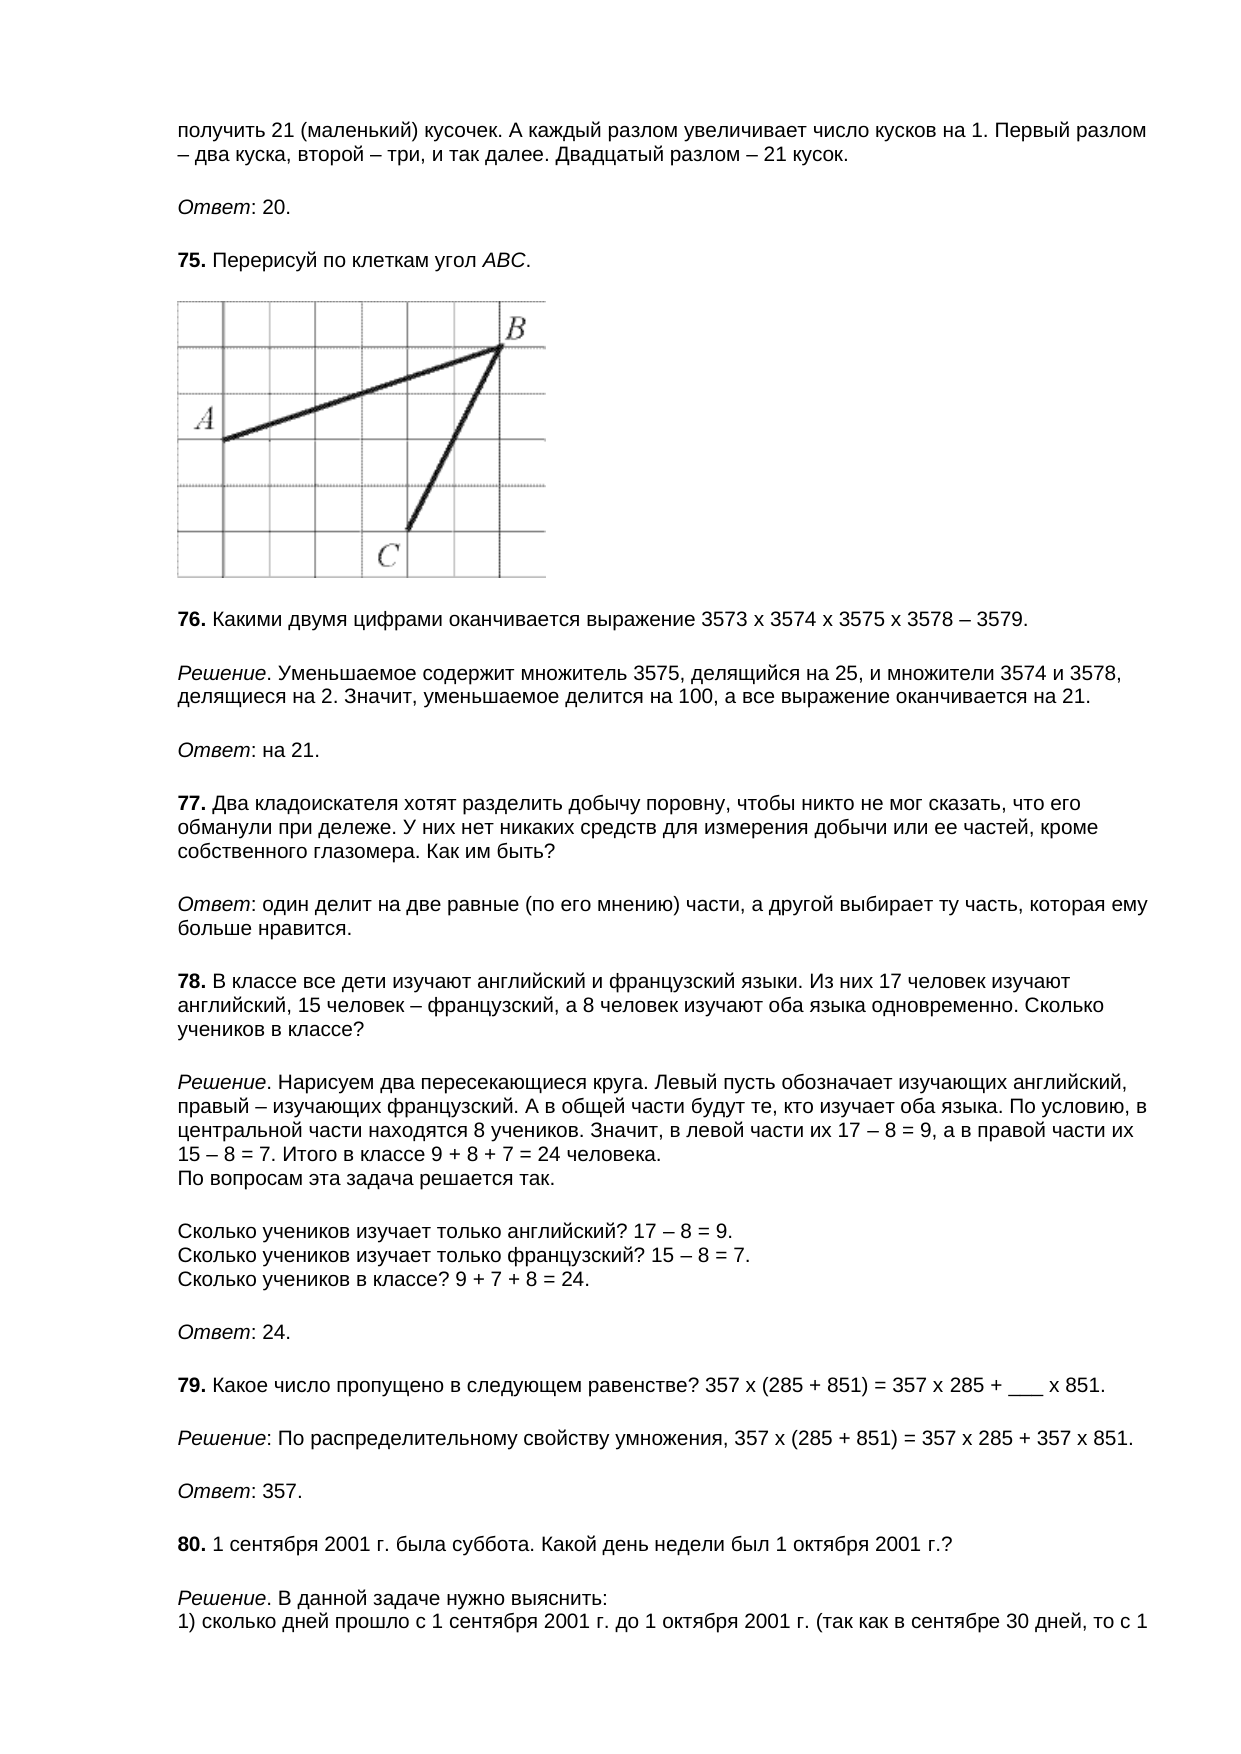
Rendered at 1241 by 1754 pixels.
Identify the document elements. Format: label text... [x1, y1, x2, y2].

text Ответ: 20. [177, 195, 1152, 219]
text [177, 118, 1152, 166]
text 80. 1 сентября 2001 г. была суббота. Какой день недели был 1 октября 2001 г.? [177, 1532, 1152, 1556]
text Ответ: на 21. [177, 737, 1152, 761]
text 78. В классе все дети изучают английский и французский языки. Из них 17 человек изучают английский, 15 человек – французский, а 8 человек изучают оба языка одновременно. Сколько учеников в классе? [177, 969, 1152, 1041]
text Решение. Нарисуем два пересекающиеся круга. Левый пусть обозначает изучающих английский, правый – изучающих французский. А в общей части будут те, кто изучает оба языка. По условию, в центральной части находятся 8 учеников. Значит, в левой части их 17 – 8 = 9, а в правой части их 15 – 8 = 7. Итого в классе 9 + 8 + 7 = 24 человека. По вопросам эта задача решается так. [177, 1070, 1152, 1189]
text Ответ: один делит на две равные (по его мнению) части, а другой выбирает ту часть, которая ему больше нравится. [177, 892, 1152, 939]
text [177, 1585, 1152, 1633]
text Ответ: 357. [177, 1479, 1152, 1503]
text 79. Какое число пропущено в следующем равенстве? 357 x (285 + 851) = 357 x 285 + ___ x 851. [177, 1373, 1152, 1397]
picture [177, 301, 546, 578]
text 77. Два кладоискателя хотят разделить добычу поровну, чтобы никто не мог сказать, что его обманули при дележе. У них нет никаких средств для измерения добычи или ее частей, кроме собственного глазомера. Как им быть? [177, 791, 1152, 862]
text Сколько учеников изучает только английский? 17 – 8 = 9. Сколько учеников изучает только французский? 15 – 8 = 7. Сколько учеников в классе? 9 + 7 + 8 = 24. [177, 1219, 1152, 1291]
text Решение: По распределительному свойству умножения, 357 x (285 + 851) = 357 x 285 + 357 x 851. [177, 1426, 1152, 1450]
text Решение. Уменьшаемое содержит множитель 3575, делящийся на 25, и множители 3574 и 3578, делящиеся на 2. Значит, уменьшаемое делится на 100, а все выражение оканчивается на 21. [177, 660, 1152, 708]
text Ответ: 24. [177, 1320, 1152, 1344]
text 76. Какими двумя цифрами оканчивается выражение 3573 x 3574 x 3575 x 3578 – 3579. [177, 607, 1152, 631]
text 75. Перерисуй по клеткам угол АВС. [177, 248, 1152, 272]
